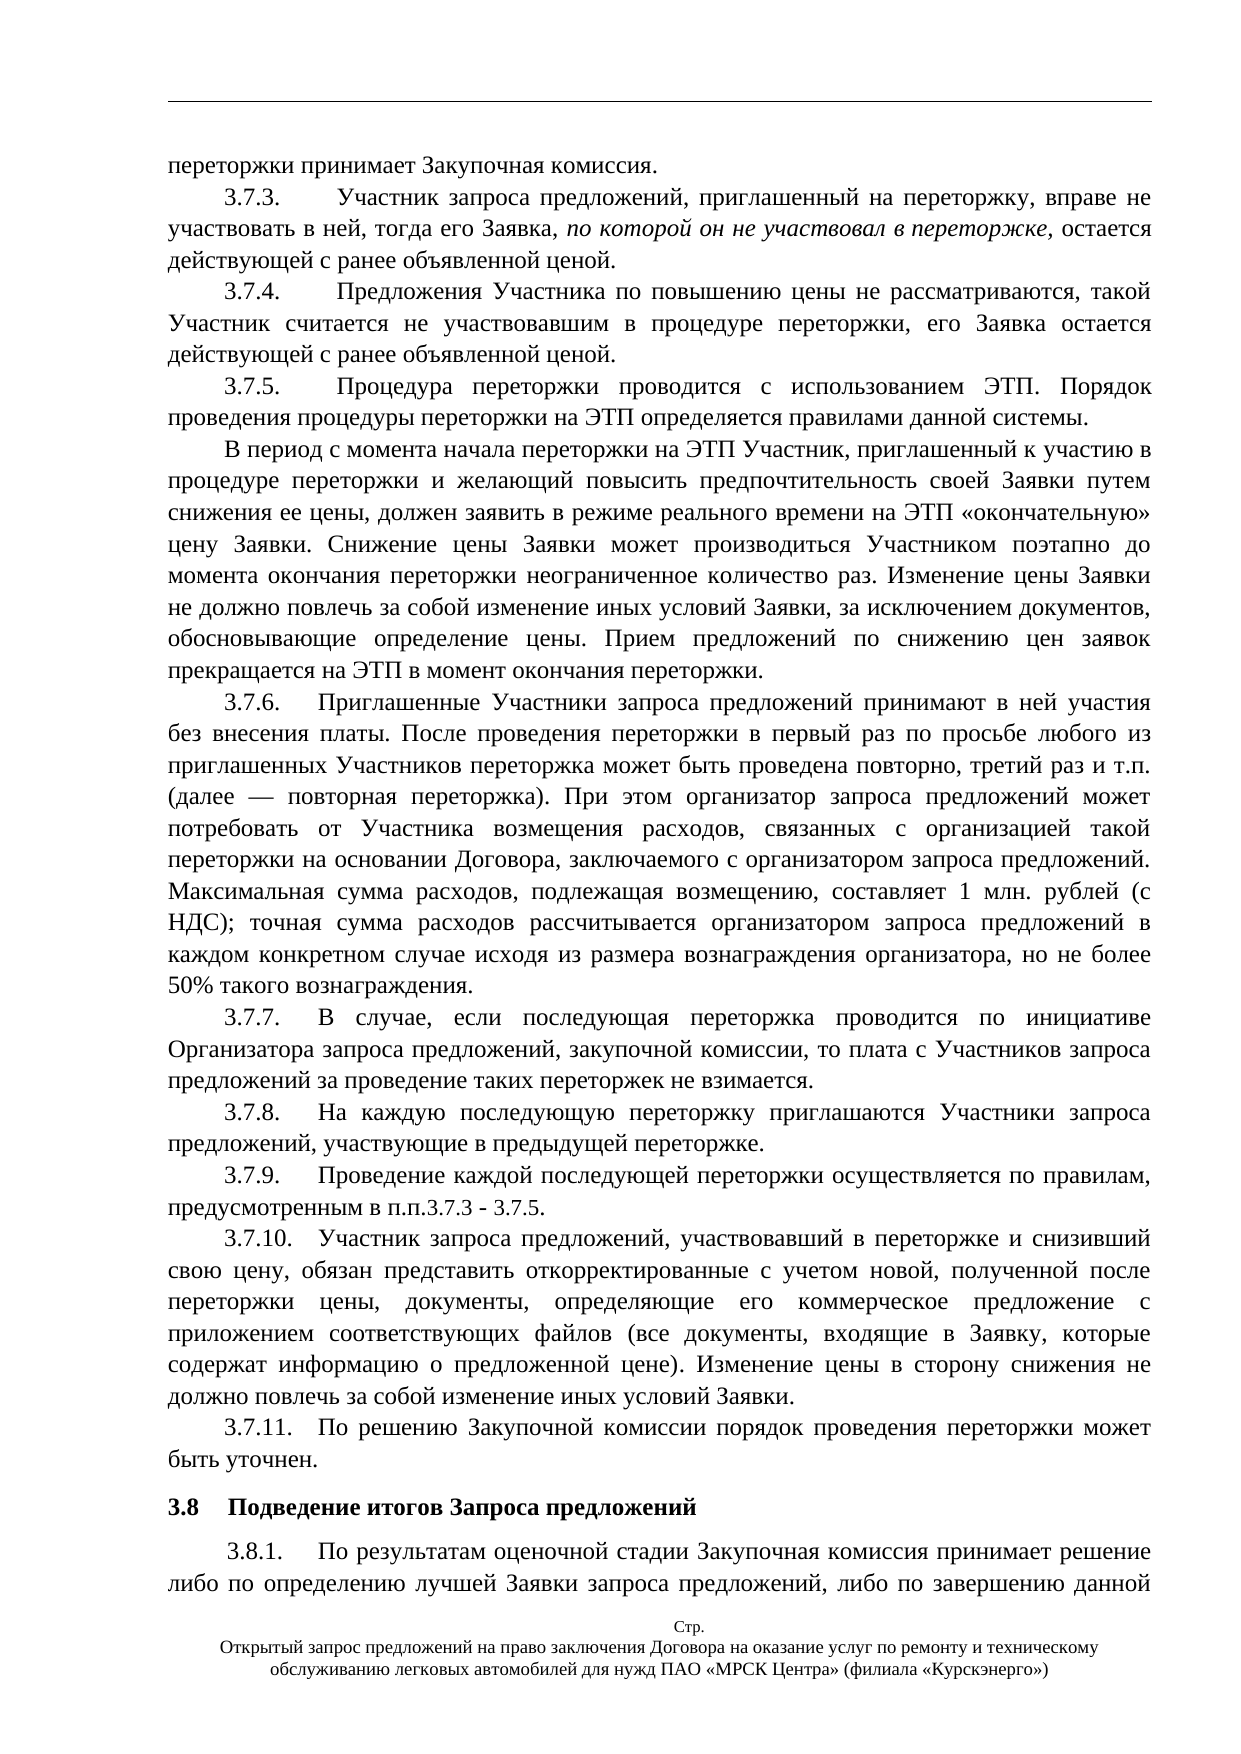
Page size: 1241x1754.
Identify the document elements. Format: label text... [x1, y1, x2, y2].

list В случае, если последующая переторжка проводится по инициативе Организатора запроса предложений, закупочной комиссии, то плата с Участников запроса предложений за проведение таких переторжек не взимается. [168, 1002, 1152, 1094]
list Процедура переторжки проводится с использованием ЭТП. Порядок проведения процедуры переторжки на ЭТП определяется правилами данной системы. [168, 371, 1152, 431]
list Участник запроса предложений, приглашенный на переторжку, вправе не участвовать в ней, тогда его Заявка, по которой он не участвовал в переторжке, остается действующей с ранее объявленной ценой. [168, 182, 1152, 273]
list Приглашенные Участники запроса предложений принимают в ней участия без внесения платы. После проведения переторжки в первый раз по просьбе любого из приглашенных Участников переторжка может быть проведена повторно, третий раз и т.п. (далее — повторная переторжка). При этом организатор запроса предложений может потребовать от Участника возмещения расходов, связанных с организацией такой переторжки на основании Договора, заключаемого с организатором запроса предложений. Максимальная сумма расходов, подлежащая возмещению, составляет 1 млн. рублей (с НДС); точная сумма расходов рассчитывается организатором запроса предложений в каждом конкретном случае исходя из размера вознаграждения организатора, но не более 50% такого вознаграждения. [168, 687, 1152, 999]
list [168, 1536, 1152, 1597]
subtitle Подведение итогов Запроса предложений [168, 1492, 1152, 1521]
list Предложения Участника по повышению цены не рассматриваются, такой Участник считается не участвовавшим в процедуре переторжки, его Заявка остается действующей с ранее объявленной ценой. [168, 276, 1152, 368]
list Проведение каждой последующей переторжки осуществляется по правилам, предусмотренным в п.п.3.7.3 - 3.7.5. [168, 1160, 1152, 1220]
list Участник запроса предложений, участвовавший в переторжке и снизивший свою цену, обязан представить откорректированные с учетом новой, полученной после переторжки цены, документы, определяющие его коммерческое предложение с приложением соответствующих файлов (все документы, входящие в Заявку, которые содержат информацию о предложенной цене). Изменение цены в сторону снижения не должно повлечь за собой изменение иных условий Заявки. [168, 1223, 1152, 1410]
list На каждую последующую переторжку приглашаются Участники запроса предложений, участвующие в предыдущей переторжке. [168, 1097, 1152, 1157]
list По решению Закупочной комиссии порядок проведения переторжки может быть уточнен. [168, 1412, 1152, 1473]
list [168, 150, 1152, 179]
text В период с момента начала переторжки на ЭТП Участник, приглашенный к участию в процедуре переторжки и желающий повысить предпочтительность своей Заявки путем снижения ее цены, должен заявить в режиме реального времени на ЭТП «окончательную» цену Заявки. Снижение цены Заявки может производиться Участником поэтапно до момента окончания переторжки неограниченное количество раз. Изменение цены Заявки не должно повлечь за собой изменение иных условий Заявки, за исключением документов, обосновывающие определение цены. Прием предложений по снижению цен заявок прекращается на ЭТП в момент окончания переторжки. [168, 434, 1152, 684]
